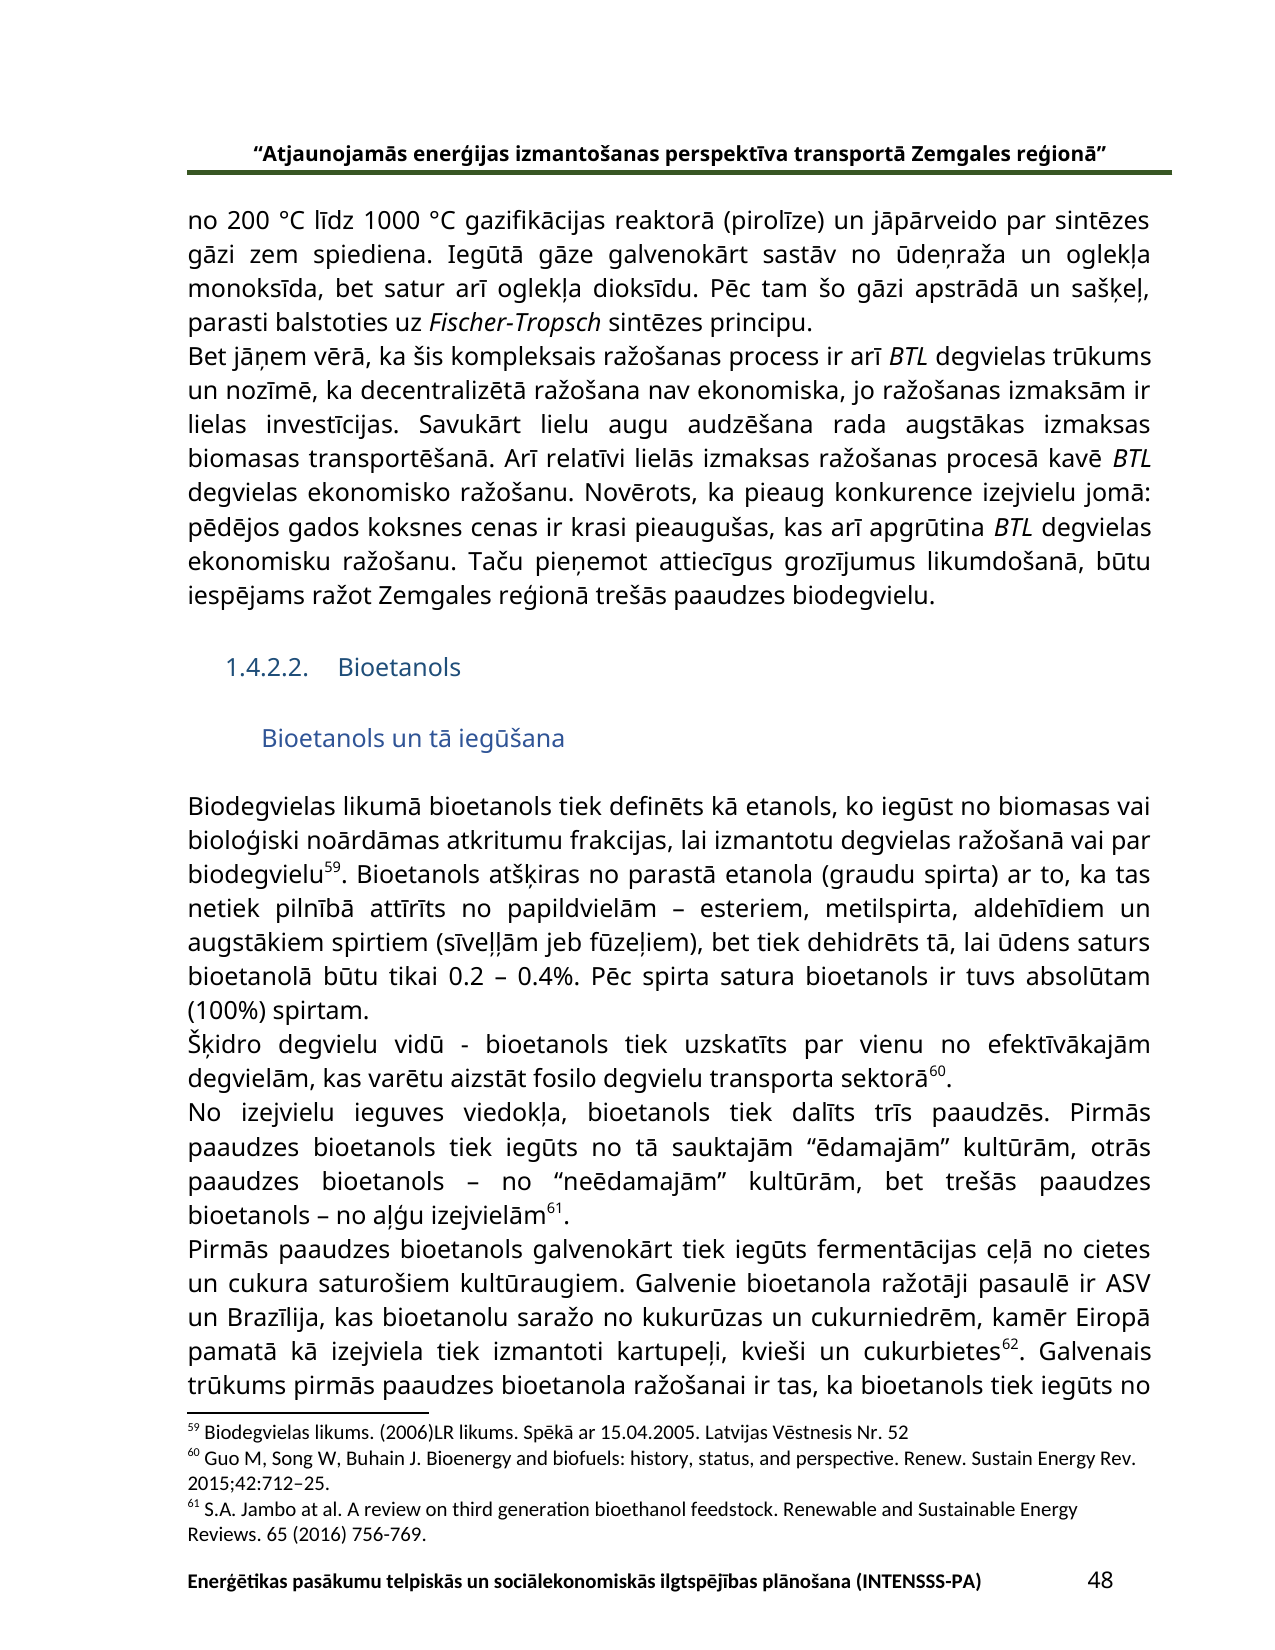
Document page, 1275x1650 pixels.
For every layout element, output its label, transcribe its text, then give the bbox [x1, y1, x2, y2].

text Bioetanols un tā iegūšana [261, 720, 1152, 754]
text Šķidro degvielu vidū - bioetanols tiek uzskatīts par vienu no efektīvākajām degvielām, kas varētu aizstāt fosilo degvielu transporta sektorā. [187, 1027, 1152, 1095]
text Bet jāņem vērā, ka šis kompleksais ražošanas process ir arī BTL degvielas trūkums un nozīmē, ka decentralizētā ražošana nav ekonomiska, jo ražošanas izmaksām ir lielas investīcijas. Savukārt lielu augu audzēšana rada augstākas izmaksas biomasas transportēšanā. Arī relatīvi lielās izmaksas ražošanas procesā kavē BTL degvielas ekonomisko ražošanu. Novērots, ka pieaug konkurence izejvielu jomā: pēdējos gados koksnes cenas ir krasi pieaugušas, kas arī apgrūtina BTL degvielas ekonomisku ražošanu. Taču pieņemot attiecīgus grozījumus likumdošanā, būtu iespējams ražot Zemgales reģionā trešās paaudzes biodegvielu. [187, 339, 1152, 611]
text Biodegvielas likumā bioetanols tiek definēts kā etanols, ko iegūst no biomasas vai bioloģiski noārdāmas atkritumu frakcijas, lai izmantotu degvielas ražošanā vai par biodegvielu. Bioetanols atšķiras no parastā etanola (graudu spirta) ar to, ka tas netiek pilnībā attīrīts no papildvielām – esteriem, metilspirta, aldehīdiem un augstākiem spirtiem (sīveļļām jeb fūzeļiem), bet tiek dehidrēts tā, lai ūdens saturs bioetanolā būtu tikai 0.2 – 0.4%. Pēc spirta satura bioetanols ir tuvs absolūtam (100%) spirtam. [187, 788, 1152, 1027]
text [187, 1231, 1152, 1402]
subtitle Bioetanols [225, 649, 1152, 684]
text No izejvielu ieguves viedokļa, bioetanols tiek dalīts trīs paaudzēs. Pirmās paaudzes bioetanols tiek iegūts no tā sauktajām “ēdamajām” kultūrām, otrās paaudzes bioetanols – no “neēdamajām” kultūrām, bet trešās paaudzes bioetanols – no aļģu izejvielām. [187, 1095, 1152, 1231]
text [187, 203, 1152, 339]
